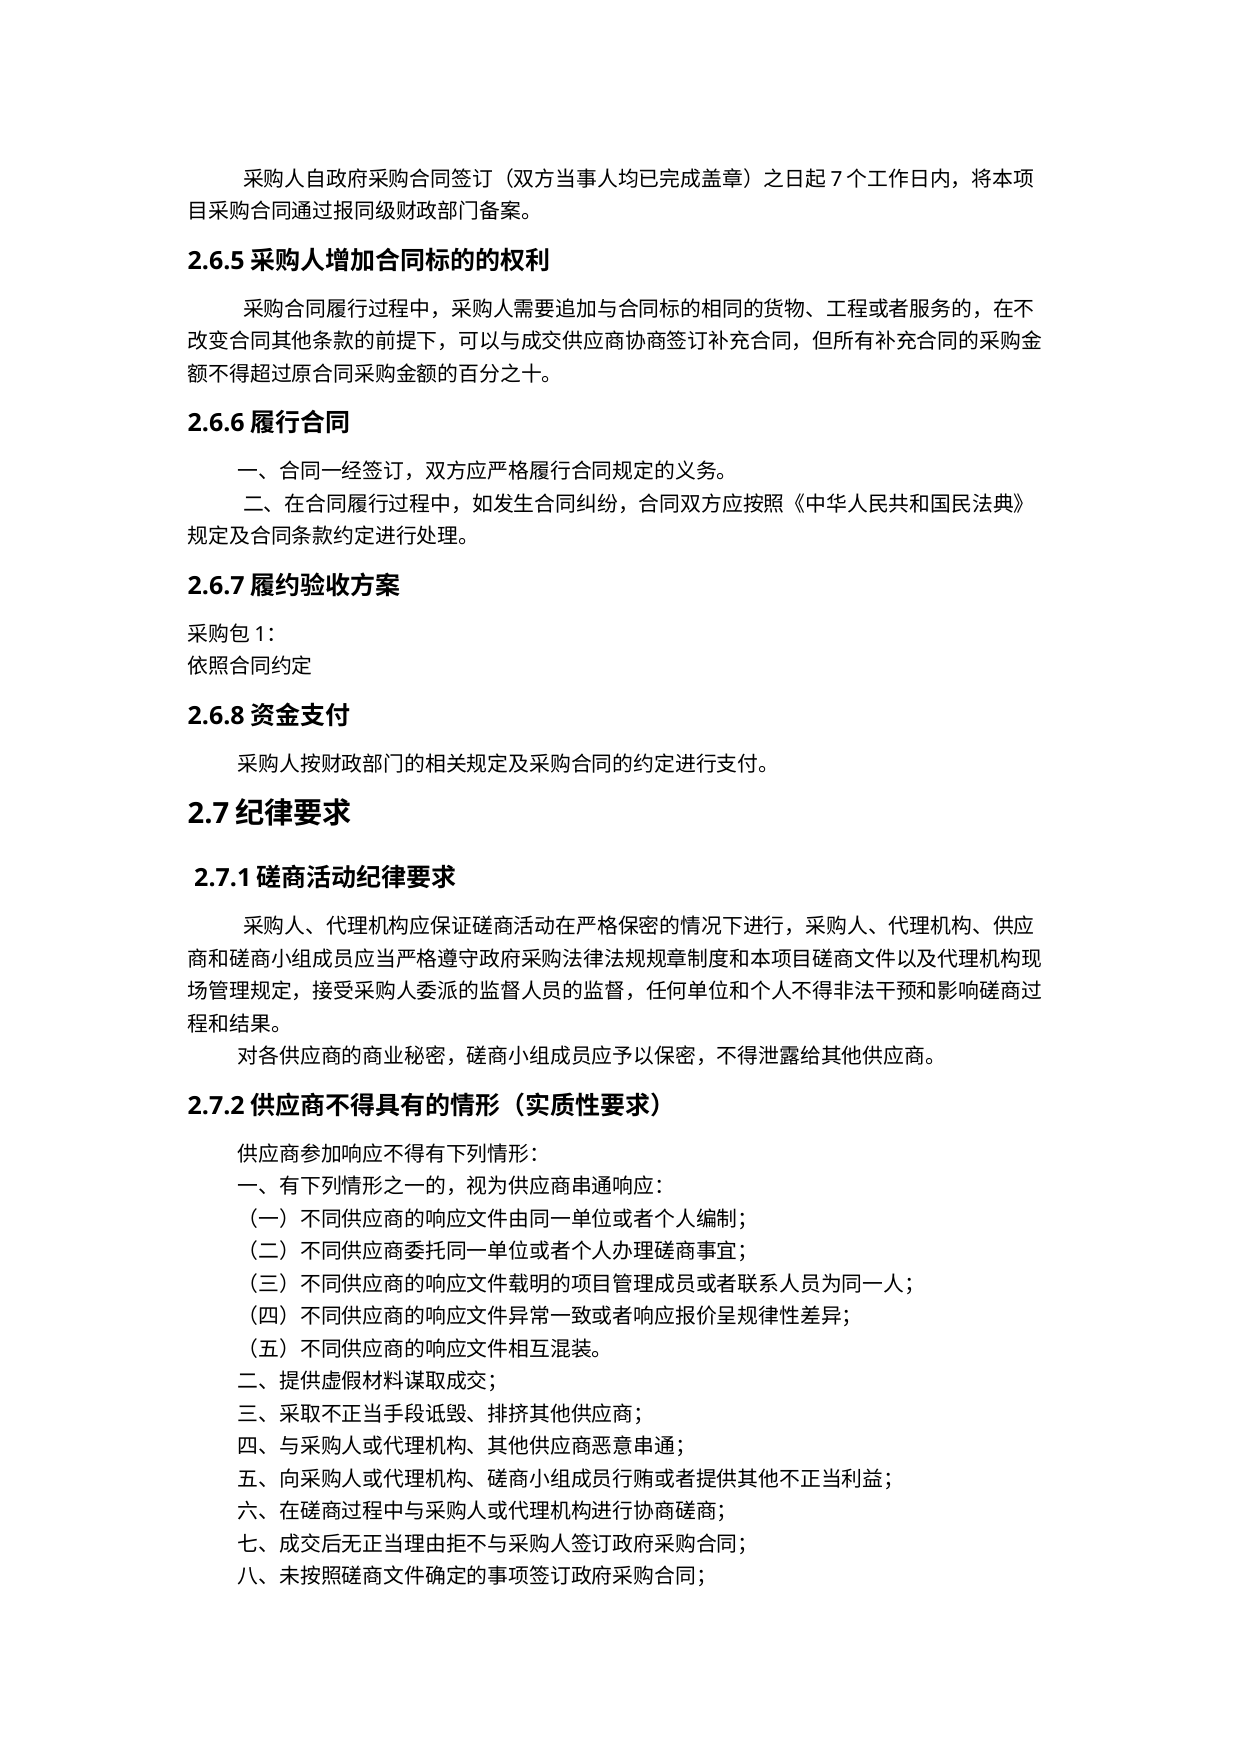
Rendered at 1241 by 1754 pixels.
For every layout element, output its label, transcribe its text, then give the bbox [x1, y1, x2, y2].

text 2.6.7履约验收方案 [187, 552, 1053, 617]
text 依照合同约定 [187, 649, 1053, 682]
text 一、有下列情形之一的，视为供应商串通响应： [187, 1169, 1053, 1202]
text （一）不同供应商的响应文件由同一单位或者个人编制； [187, 1202, 1053, 1234]
text 采购包1： [187, 617, 1053, 649]
text 采购人按财政部门的相关规定及采购合同的约定进行支付。 [187, 747, 1053, 779]
text 七、成交后无正当理由拒不与采购人签订政府采购合同； [187, 1527, 1053, 1559]
text 四、与采购人或代理机构、其他供应商恶意串通； [187, 1429, 1053, 1462]
text 六、在磋商过程中与采购人或代理机构进行协商磋商； [187, 1494, 1053, 1527]
text 对各供应商的商业秘密，磋商小组成员应予以保密，不得泄露给其他供应商。 [187, 1039, 1053, 1072]
text （四）不同供应商的响应文件异常一致或者响应报价呈规律性差异； [187, 1299, 1053, 1332]
text 二、在合同履行过程中，如发生合同纠纷，合同双方应按照《中华人民共和国民法典》规定及合同条款约定进行处理。 [187, 487, 1053, 552]
text 2.7.1磋商活动纪律要求 [187, 844, 1053, 909]
text 八、未按照磋商文件确定的事项签订政府采购合同； [187, 1559, 1053, 1592]
text 三、采取不正当手段诋毁、排挤其他供应商； [187, 1397, 1053, 1429]
text 采购人自政府采购合同签订（双方当事人均已完成盖章）之日起7个工作日内，将本项目采购合同通过报同级财政部门备案。 [187, 162, 1053, 227]
text （五）不同供应商的响应文件相互混装。 [187, 1332, 1053, 1364]
text 2.6.8资金支付 [187, 682, 1053, 747]
text 一、合同一经签订，双方应严格履行合同规定的义务。 [187, 454, 1053, 487]
text 2.6.6履行合同 [187, 389, 1053, 454]
text 供应商参加响应不得有下列情形： [187, 1137, 1053, 1169]
text 采购人、代理机构应保证磋商活动在严格保密的情况下进行，采购人、代理机构、供应商和磋商小组成员应当严格遵守政府采购法律法规规章制度和本项目磋商文件以及代理机构现场管理规定，接受采购人委派的监督人员的监督，任何单位和个人不得非法干预和影响磋商过程和结果。 [187, 909, 1053, 1039]
text 2.6.5采购人增加合同标的的权利 [187, 227, 1053, 292]
text 五、向采购人或代理机构、磋商小组成员行贿或者提供其他不正当利益； [187, 1462, 1053, 1494]
text 二、提供虚假材料谋取成交； [187, 1364, 1053, 1397]
text 2.7.2供应商不得具有的情形（实质性要求） [187, 1072, 1053, 1137]
text （二）不同供应商委托同一单位或者个人办理磋商事宜； [187, 1234, 1053, 1267]
text 采购合同履行过程中，采购人需要追加与合同标的相同的货物、工程或者服务的，在不改变合同其他条款的前提下，可以与成交供应商协商签订补充合同，但所有补充合同的采购金额不得超过原合同采购金额的百分之十。 [187, 292, 1053, 389]
text 2.7纪律要求 [187, 779, 1053, 844]
text （三）不同供应商的响应文件载明的项目管理成员或者联系人员为同一人； [187, 1267, 1053, 1299]
